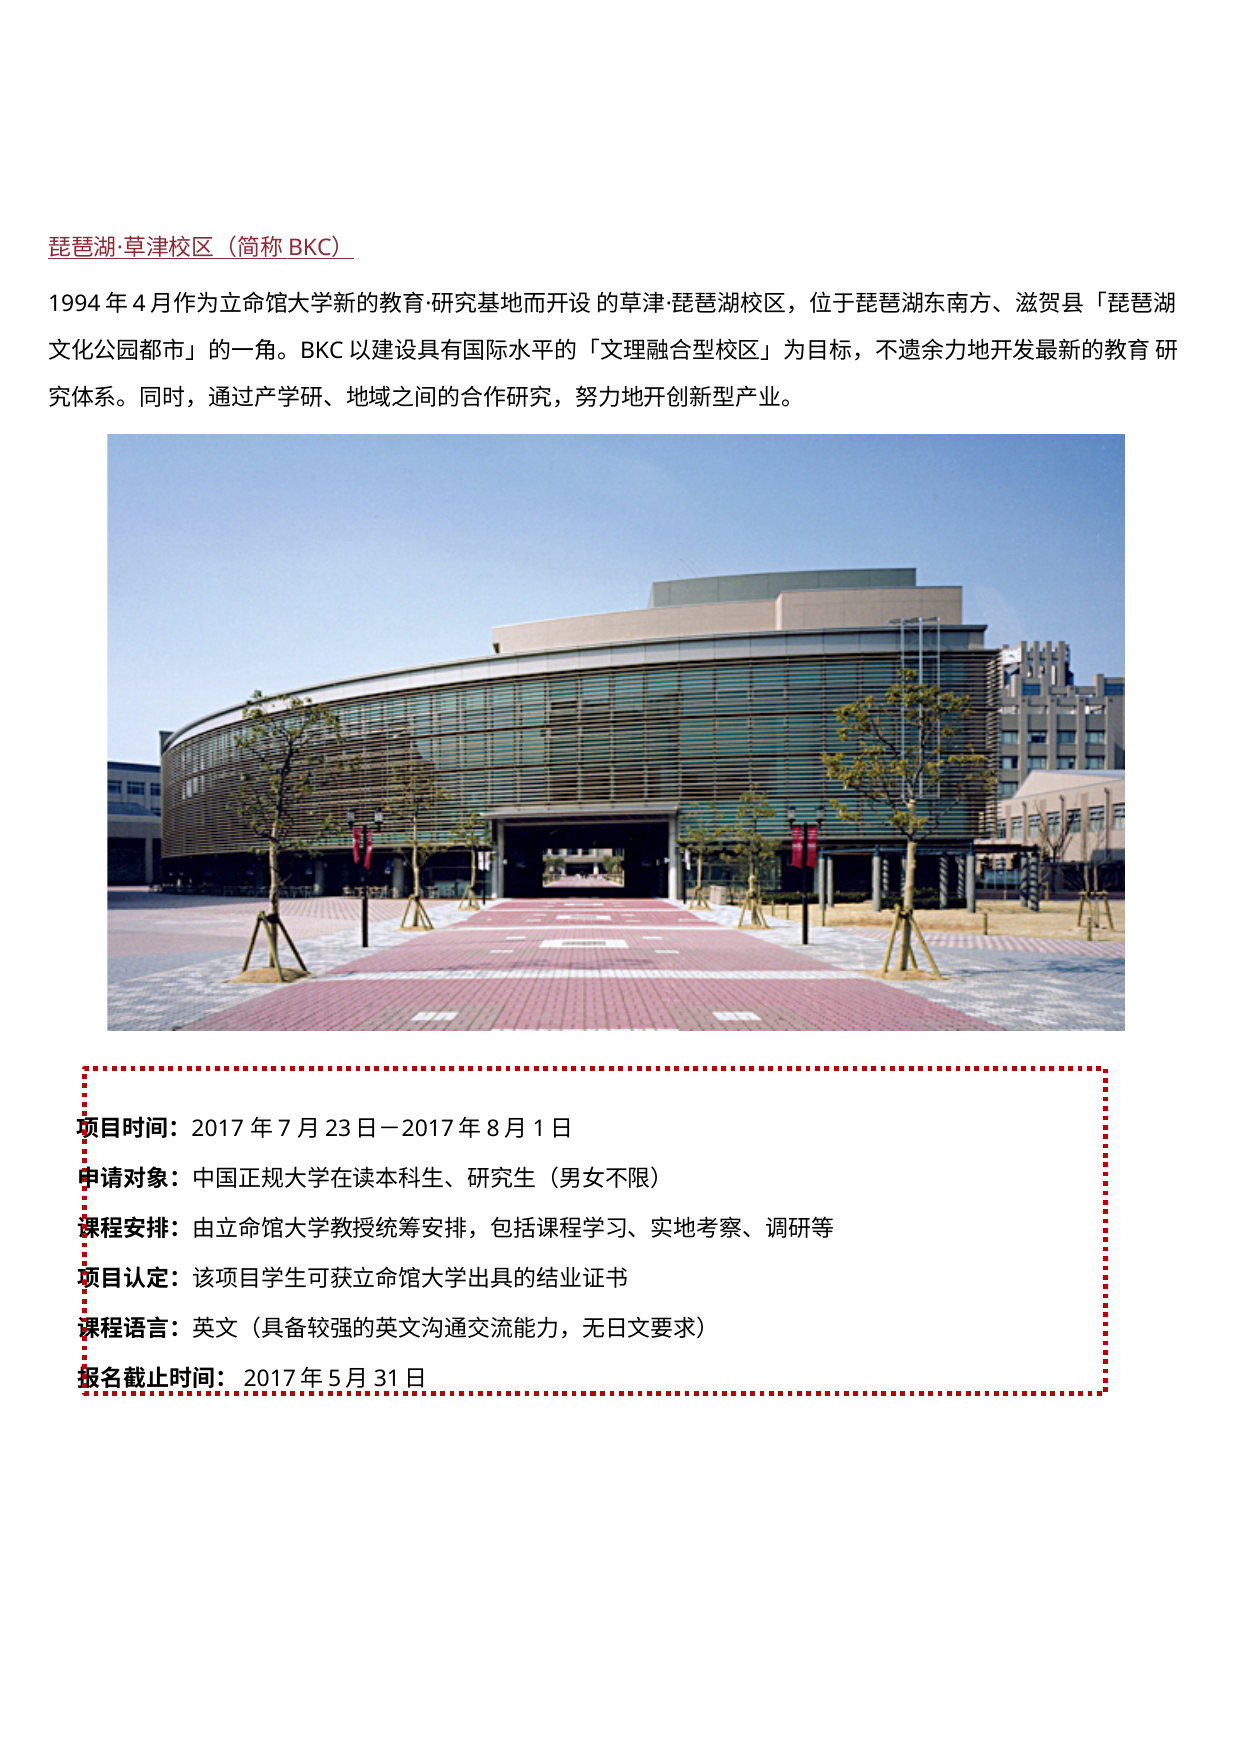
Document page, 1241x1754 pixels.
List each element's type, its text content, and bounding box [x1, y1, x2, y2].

text 1994年4月作为立命馆大学新的教育·研究基地而开设 的草津·琵琶湖校区，位于琵琶湖东南方、滋贺县「琵琶湖文化公园都市」的一角。BKC以建设具有国际水平的「文理融合型校区」为目标，不遗余力地开发最新的教育 研究体系。同时，通过产学研、地域之间的合作研究，努力地开创新型产业。 [48, 285, 1184, 412]
text 申请对象：中国正规大学在读本科生、研究生（男女不限） [48, 1160, 1194, 1193]
text 课程语言：英文（具备较强的英文沟通交流能力，无日文要求） [48, 1310, 1194, 1343]
text 课程安排：由立命馆大学教授统筹安排，包括课程学习、实地考察、调研等 [48, 1210, 1133, 1243]
text 琵琶湖·草津校区（简称BKC） [48, 229, 1184, 263]
text 项目时间：2017 年 7 月 23日－2017年 8月 1日 [48, 1110, 1194, 1143]
text 报名截止时间： 2017年5月 31日 [48, 1360, 1194, 1393]
picture [107, 434, 1125, 1031]
text 项目认定：该项目学生可获立命馆大学出具的结业证书 [48, 1260, 1133, 1293]
